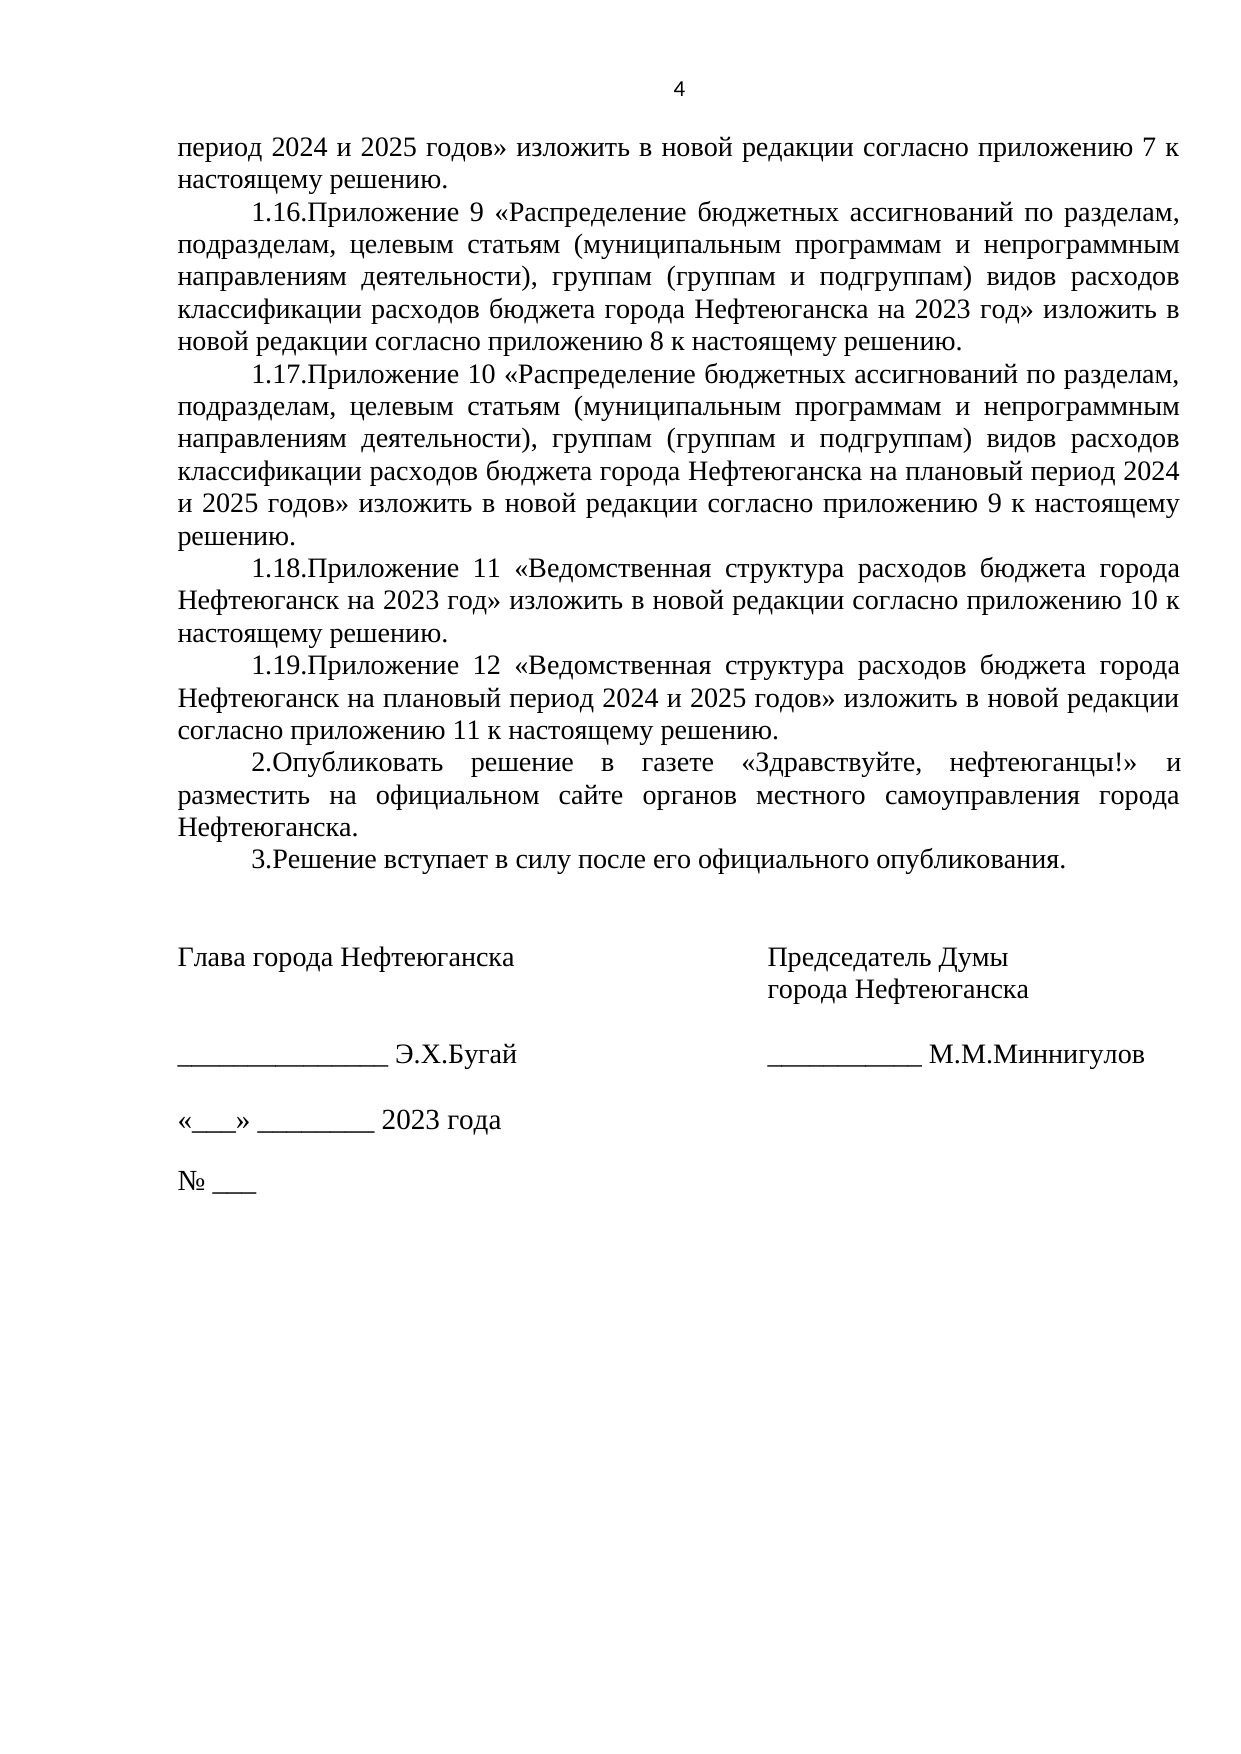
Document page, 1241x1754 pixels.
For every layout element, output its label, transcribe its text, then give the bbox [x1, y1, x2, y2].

text 2.Опубликовать решение в газете «Здравствуйте, нефтеюганцы!» и разместить на официальном сайте органов местного самоуправления города Нефтеюганска. [177, 745, 1181, 843]
text 1.18.Приложение 11 «Ведомственная структура расходов бюджета города Нефтеюганск на 2023 год» изложить в новой редакции согласно приложению 10 к настоящему решению. [177, 551, 1181, 648]
text города Нефтеюганска [177, 972, 1181, 1004]
text 1.17.Приложение 10 «Распределение бюджетных ассигнований по разделам, подразделам, целевым статьям (муниципальным программам и непрограммным направлениям деятельности), группам (группам и подгруппам) видов расходов классификации расходов бюджета города Нефтеюганска на плановый период 2024 и 2025 годов» изложить в новой редакции согласно приложению 9 к настоящему решению. [177, 357, 1181, 551]
text 1.19.Приложение 12 «Ведомственная структура расходов бюджета города Нефтеюганск на плановый период 2024 и 2025 годов» изложить в новой редакции согласно приложению 11 к настоящему решению. [177, 648, 1181, 745]
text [177, 130, 1181, 195]
text 3.Решение вступает в силу после его официального опубликования. [177, 843, 1181, 875]
text «___» ________ 2023 года [177, 1102, 1181, 1135]
text № ___ [177, 1163, 1181, 1197]
text Глава города Нефтеюганска Председатель Думы [177, 940, 1181, 972]
text _______________ Э.Х.Бугай ___________ М.М.Миннигулов [177, 1037, 1181, 1069]
text 1.16.Приложение 9 «Распределение бюджетных ассигнований по разделам, подразделам, целевым статьям (муниципальным программам и непрограммным направлениям деятельности), группам (группам и подгруппам) видов расходов классификации расходов бюджета города Нефтеюганска на 2023 год» изложить в новой редакции согласно приложению 8 к настоящему решению. [177, 195, 1181, 357]
